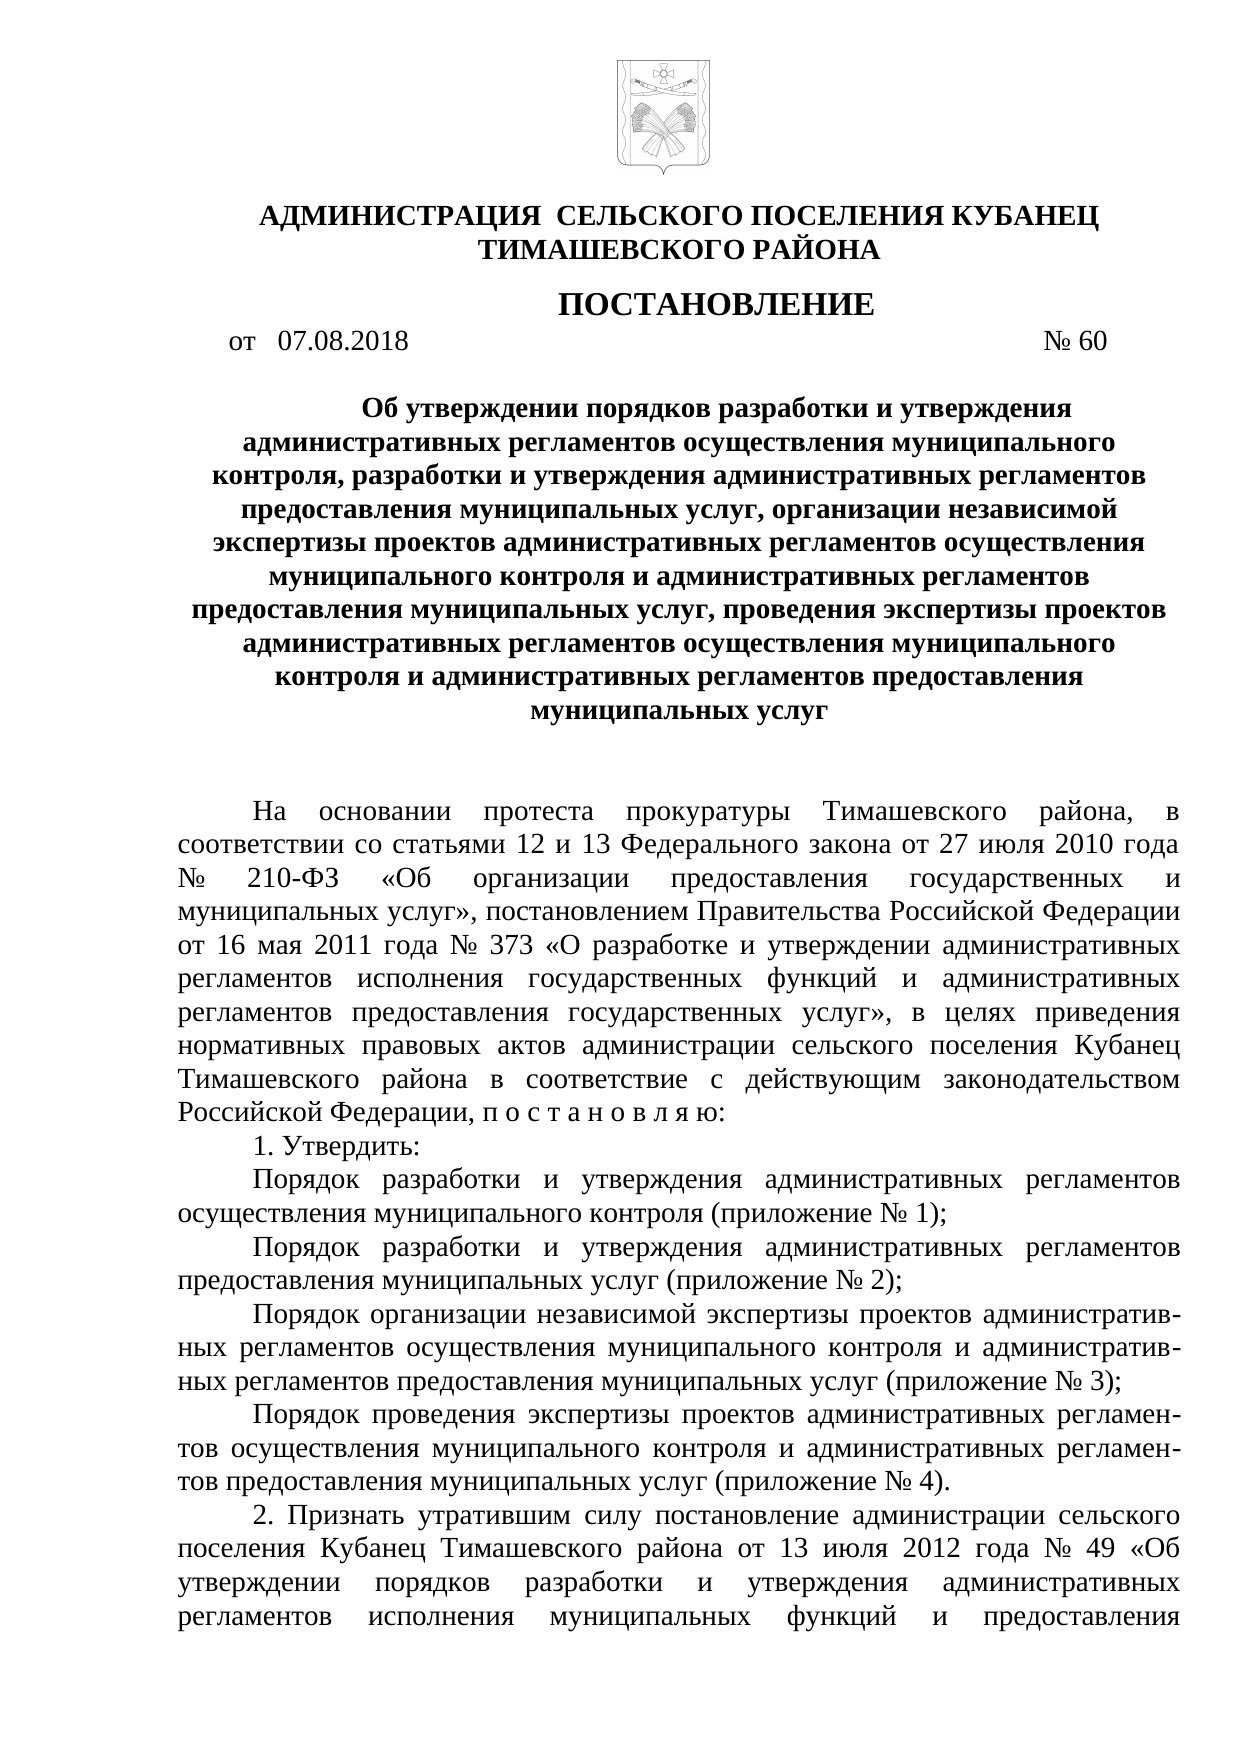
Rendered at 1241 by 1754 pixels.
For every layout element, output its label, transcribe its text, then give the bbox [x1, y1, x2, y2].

text Порядок организации независимой экспертизы проектов административных регламентов осуществления муниципального контроля и административных регламентов предоставления муниципальных услуг (приложение № 3); [177, 1296, 1181, 1396]
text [177, 1497, 1181, 1631]
text Порядок разработки и утверждения административных регламентов предоставления муниципальных услуг (приложение № 2); [177, 1229, 1181, 1296]
text Порядок проведения экспертизы проектов административных регламентов осуществления муниципального контроля и административных регламентов предоставления муниципальных услуг (приложение № 4). [177, 1396, 1181, 1497]
text На основании протеста прокуратуры Тимашевского района, в соответствии со статьями 12 и 13 Федерального закона от 27 июля 2010 года № 210-ФЗ «Об организации предоставления государственных и муниципальных услуг», постановлением Правительства Российской Федерации от 16 мая 2011 года № 373 «О разработке и утверждении административных регламентов исполнения государственных функций и административных регламентов предоставления государственных услуг», в целях приведения нормативных правовых актов администрации сельского поселения Кубанец Тимашевского района в соответствие с действующим законодательством Российской Федерации, п о с т а н о в л я ю: [177, 793, 1181, 1128]
text Порядок разработки и утверждения административных регламентов осуществления муниципального контроля (приложение № 1); [177, 1162, 1181, 1229]
text 1. Утвердить: [177, 1128, 1181, 1162]
picture [617, 60, 710, 175]
text Об утверждении порядков разработки и утверждения административных регламентов осуществления муниципального контроля, разработки и утверждения административных регламентов предоставления муниципальных услуг, организации независимой экспертизы проектов административных регламентов осуществления муниципального контроля и административных регламентов предоставления муниципальных услуг, проведения экспертизы проектов административных регламентов осуществления муниципального контроля и административных регламентов предоставления муниципальных услуг [177, 390, 1181, 726]
text от 07.08.2018 № 60 [177, 323, 1181, 357]
text ПОСТАНОВЛЕНИЕ [177, 285, 1181, 323]
text АДМИНИСТРАЦИЯ СЕЛЬСКОГО ПОСЕЛЕНИЯ КУБАНЕЦ ТИМАШЕВСКОГО РАЙОНА [177, 198, 1181, 266]
